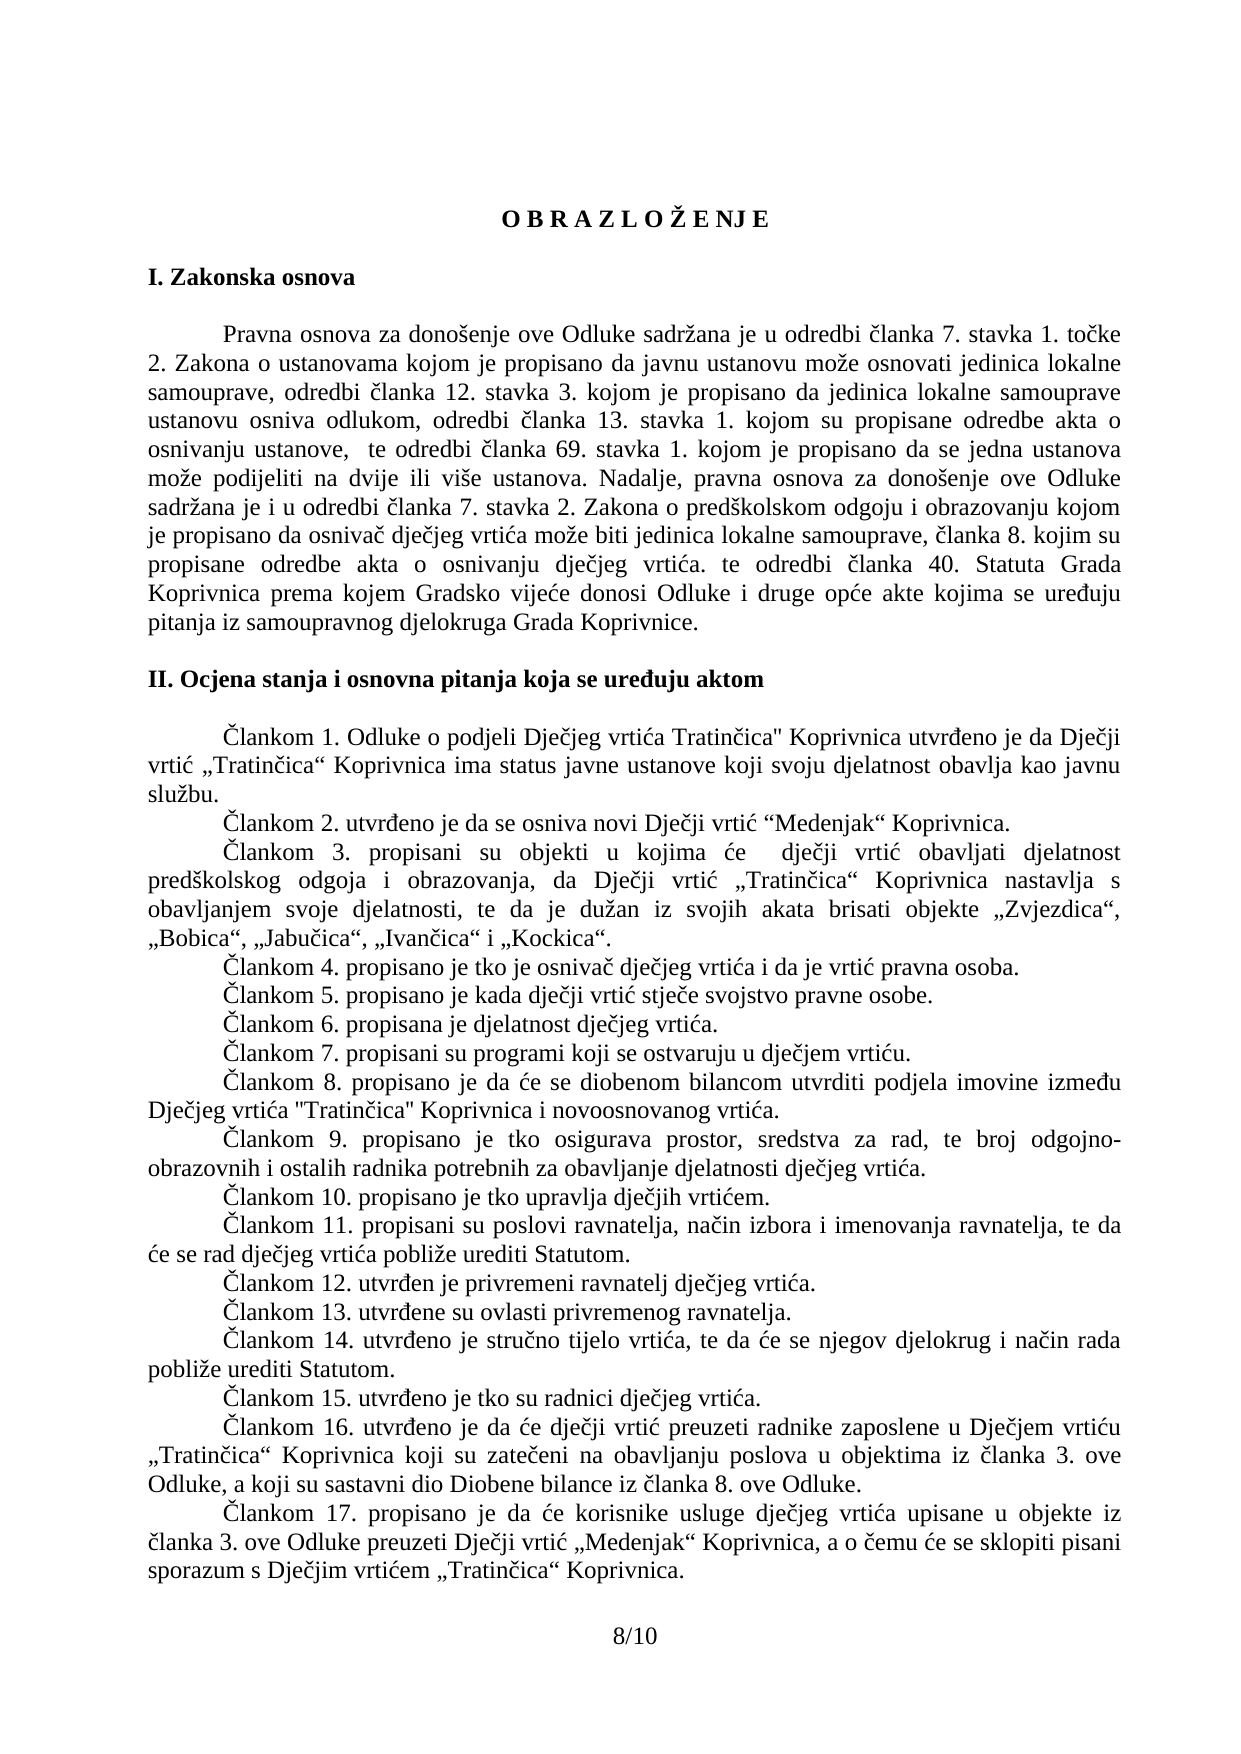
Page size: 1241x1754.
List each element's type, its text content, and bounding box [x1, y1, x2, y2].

text Člankom 14. utvrđeno je stručno tijelo vrtića, te da će se njegov djelokrug i način rada pobliže urediti Statutom. [148, 1326, 1122, 1383]
text Člankom 7. propisani su programi koji se ostvaruju u dječjem vrtiću. [148, 1038, 1122, 1067]
text Člankom 3. propisani su objekti u kojima će dječji vrtić obavljati djelatnost predškolskog odgoja i obrazovanja, da Dječji vrtić „Tratinčica“ Koprivnica nastavlja s obavljanjem svoje djelatnosti, te da je dužan iz svojih akata brisati objekte „Zvjezdica“, „Bobica“, „Jabučica“, „Ivančica“ i „Kockica“. [148, 837, 1122, 952]
text Člankom 15. utvrđeno je tko su radnici dječjeg vrtića. [148, 1383, 1122, 1412]
text II. Ocjena stanja i osnovna pitanja koja se uređuju aktom [148, 664, 1122, 693]
text Člankom 1. Odluke o podjeli Dječjeg vrtića Tratinčica'' Koprivnica utvrđeno je da Dječji vrtić „Tratinčica“ Koprivnica ima status javne ustanove koji svoju djelatnost obavlja kao javnu službu. [148, 722, 1122, 808]
text Člankom 9. propisano je tko osigurava prostor, sredstva za rad, te broj odgojno-obrazovnih i ostalih radnika potrebnih za obavljanje djelatnosti dječjeg vrtića. [148, 1124, 1122, 1182]
text Člankom 11. propisani su poslovi ravnatelja, način izbora i imenovanja ravnatelja, te da će se rad dječjeg vrtića pobliže urediti Statutom. [148, 1211, 1122, 1268]
text Člankom 10. propisano je tko upravlja dječjih vrtićem. [148, 1182, 1122, 1211]
text Pravna osnova za donošenje ove Odluke sadržana je u odredbi članka 7. stavka 1. točke 2. Zakona o ustanovama kojom je propisano da javnu ustanovu može osnovati jedinica lokalne samouprave, odredbi članka 12. stavka 3. kojom je propisano da jedinica lokalne samouprave ustanovu osniva odlukom, odredbi članka 13. stavka 1. kojom su propisane odredbe akta o osnivanju ustanove, te odredbi članka 69. stavka 1. kojom je propisano da se jedna ustanova može podijeliti na dvije ili više ustanova. Nadalje, pravna osnova za donošenje ove Odluke sadržana je i u odredbi članka 7. stavka 2. Zakona o predškolskom odgoju i obrazovanju kojom je propisano da osnivač dječjeg vrtića može biti jedinica lokalne samouprave, članka 8. kojim su propisane odredbe akta o osnivanju dječjeg vrtića. te odredbi članka 40. Statuta Grada Koprivnica prema kojem Gradsko vijeće donosi Odluke i druge opće akte kojima se uređuju pitanja iz samoupravnog djelokruga Grada Koprivnice. [148, 319, 1122, 636]
text O B R A Z L O Ž E NJ E [148, 204, 1122, 233]
text Člankom 12. utvrđen je privremeni ravnatelj dječjeg vrtića. [148, 1268, 1122, 1297]
text Člankom 13. utvrđene su ovlasti privremenog ravnatelja. [148, 1297, 1122, 1326]
text Člankom 17. propisano je da će korisnike usluge dječjeg vrtića upisane u objekte iz članka 3. ove Odluke preuzeti Dječji vrtić „Medenjak“ Koprivnica, a o čemu će se sklopiti pisani sporazum s Dječjim vrtićem „Tratinčica“ Koprivnica. [148, 1498, 1122, 1584]
text Člankom 16. utvrđeno je da će dječji vrtić preuzeti radnike zaposlene u Dječjem vrtiću „Tratinčica“ Koprivnica koji su zatečeni na obavljanju poslova u objektima iz članka 3. ove Odluke, a koji su sastavni dio Diobene bilance iz članka 8. ove Odluke. [148, 1412, 1122, 1498]
text Člankom 8. propisano je da će se diobenom bilancom utvrditi podjela imovine između Dječjeg vrtića ''Tratinčica'' Koprivnica i novoosnovanog vrtića. [148, 1067, 1122, 1124]
text Člankom 5. propisano je kada dječji vrtić stječe svojstvo pravne osobe. [148, 981, 1122, 1009]
text I. Zakonska osnova [148, 262, 1122, 291]
text Člankom 2. utvrđeno je da se osniva novi Dječji vrtić “Medenjak“ Koprivnica. [148, 808, 1122, 837]
text Člankom 6. propisana je djelatnost dječjeg vrtića. [148, 1009, 1122, 1038]
text Člankom 4. propisano je tko je osnivač dječjeg vrtića i da je vrtić pravna osoba. [148, 952, 1122, 981]
